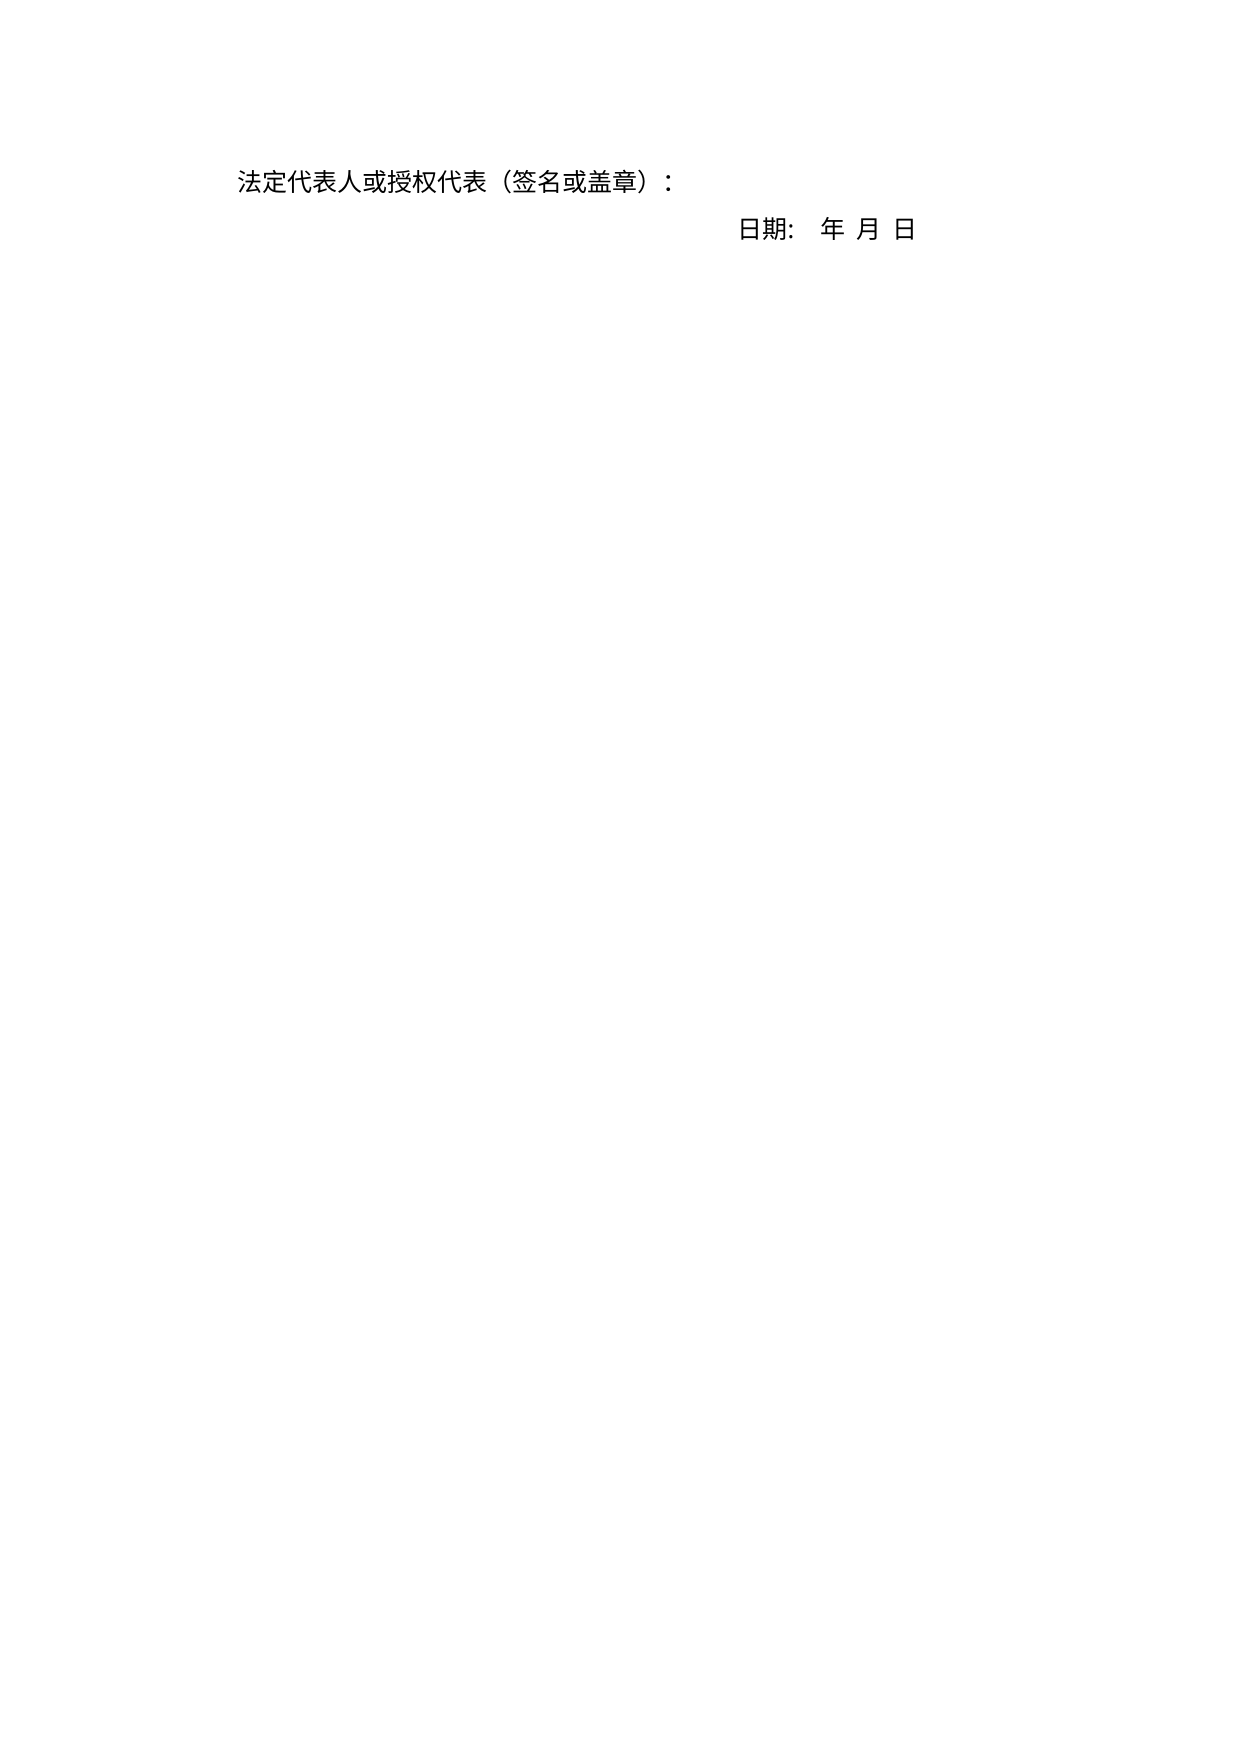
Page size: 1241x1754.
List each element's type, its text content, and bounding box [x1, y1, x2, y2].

text 日期: 年 月 日 [187, 209, 1053, 245]
text 法定代表人或授权代表（签名或盖章）： [187, 162, 1053, 198]
